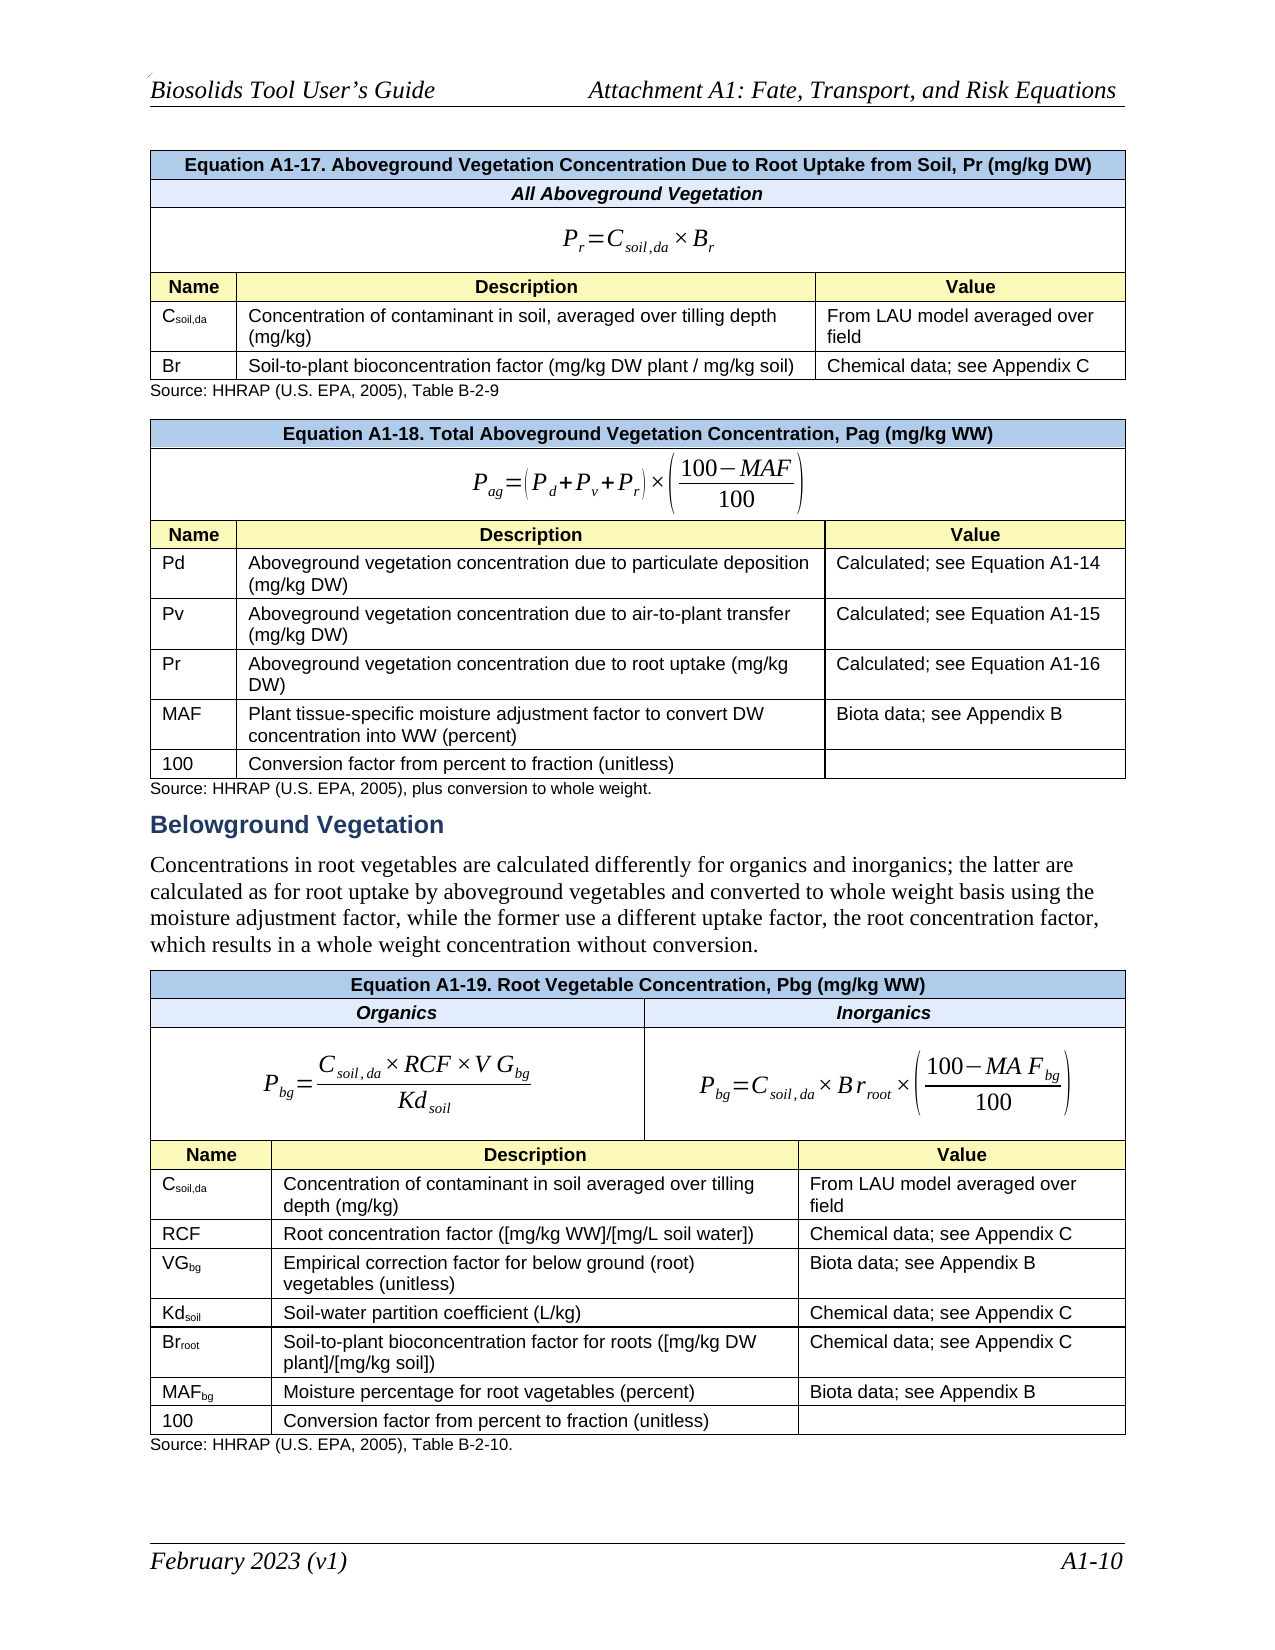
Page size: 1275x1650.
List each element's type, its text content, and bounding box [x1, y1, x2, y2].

table_cell Br [151, 352, 236, 379]
table_cell Value [816, 273, 1125, 301]
table_cell [151, 449, 1125, 519]
table_cell VGbg [151, 1249, 271, 1298]
table_cell Conversion factor from percent to fraction (unitless) [237, 750, 824, 778]
table_cell Soil-water partition coefficient (L/kg) [272, 1299, 798, 1326]
table_cell Description [272, 1141, 798, 1169]
table_cell Name [151, 521, 236, 548]
text Source: HHRAP (U.S. EPA, 2005), plus conversion to whole weight. [150, 779, 1125, 798]
table_cell Pv [151, 599, 236, 648]
table_cell Value [826, 521, 1125, 548]
table_cell Name [151, 273, 236, 301]
table_cell MAFbg [151, 1378, 271, 1405]
text Source: HHRAP (U.S. EPA, 2005), Table B-2-9 [150, 380, 1125, 399]
table_cell Calculated; see Equation A1-15 [826, 599, 1125, 648]
table_cell Soil-to-plant bioconcentration factor (mg/kg DW plant / mg/kg soil) [237, 352, 815, 379]
table_cell Plant tissue-specific moisture adjustment factor to convert DW concentration into WW (percent) [237, 700, 824, 749]
table_cell Name [151, 1141, 271, 1169]
table_cell Chemical data; see Appendix C [799, 1299, 1125, 1326]
table_cell Brroot [151, 1328, 271, 1377]
table_cell Chemical data; see Appendix C [816, 352, 1125, 379]
table_cell Organics [151, 999, 644, 1027]
table_header Equation A1-19. Root Vegetable Concentration, Pbg (mg/kg WW) [151, 971, 1125, 998]
table_cell 100 [151, 1406, 271, 1434]
table_cell Concentration of contaminant in soil, averaged over tilling depth (mg/kg) [237, 302, 815, 351]
table_cell Aboveground vegetation concentration due to root uptake (mg/kg DW) [237, 650, 824, 699]
table_cell [151, 1028, 644, 1140]
table_cell Empirical correction factor for below ground (root) vegetables (unitless) [272, 1249, 798, 1298]
table_cell Aboveground vegetation concentration due to air-to-plant transfer (mg/kg DW) [237, 599, 824, 648]
table_cell Chemical data; see Appendix C [799, 1220, 1125, 1248]
subtitle Belowground Vegetation [150, 810, 1125, 839]
table_cell RCF [151, 1220, 271, 1248]
table_cell Csoil,da [151, 302, 236, 351]
table_cell Conversion factor from percent to fraction (unitless) [272, 1406, 798, 1434]
table_cell From LAU model averaged over field [816, 302, 1125, 351]
text Concentrations in root vegetables are calculated differently for organics and inorganics; the latter are calculated as for root uptake by aboveground vegetables and converted to whole weight basis using the moisture adjustment factor, while the former use a different uptake factor, the root concentration factor, which results in a whole weight concentration without conversion. [150, 852, 1125, 957]
table_cell Biota data; see Appendix B [826, 700, 1125, 749]
table_cell Soil-to-plant bioconcentration factor for roots ([mg/kg DW plant]/[mg/kg soil]) [272, 1328, 798, 1377]
table_cell Pd [151, 549, 236, 598]
table_cell Root concentration factor ([mg/kg WW]/[mg/L soil water]) [272, 1220, 798, 1248]
table_cell 100 [151, 750, 236, 778]
table_header Equation A1-17. Aboveground Vegetation Concentration Due to Root Uptake from Soil, Pr (mg/kg DW) [151, 151, 1125, 179]
table_cell [151, 208, 1125, 272]
table_cell Csoil,da [151, 1170, 271, 1219]
table_cell Calculated; see Equation A1-16 [826, 650, 1125, 699]
table_cell Concentration of contaminant in soil averaged over tilling depth (mg/kg) [272, 1170, 798, 1219]
table_cell Moisture percentage for root vagetables (percent) [272, 1378, 798, 1405]
table_cell Inorganics [645, 999, 1125, 1027]
table_cell All Aboveground Vegetation [151, 180, 1125, 207]
table_cell Description [237, 273, 815, 301]
table_header Equation A1-18. Total Aboveground Vegetation Concentration, Pag (mg/kg WW) [151, 420, 1125, 447]
table_cell [799, 1406, 1125, 1434]
table_cell Aboveground vegetation concentration due to particulate deposition (mg/kg DW) [237, 549, 824, 598]
table_cell Description [237, 521, 824, 548]
table_cell From LAU model averaged over field [799, 1170, 1125, 1219]
table_cell [645, 1028, 1125, 1140]
table_cell Kdsoil [151, 1299, 271, 1326]
table_cell Biota data; see Appendix B [799, 1378, 1125, 1405]
table_cell MAF [151, 700, 236, 749]
table_cell [826, 750, 1125, 778]
table_cell Chemical data; see Appendix C [799, 1328, 1125, 1377]
table_cell Value [799, 1141, 1125, 1169]
table_cell Pr [151, 650, 236, 699]
table_cell Biota data; see Appendix B [799, 1249, 1125, 1298]
text Source: HHRAP (U.S. EPA, 2005), Table B-2-10. [150, 1435, 1125, 1454]
table_cell Calculated; see Equation A1-14 [826, 549, 1125, 598]
